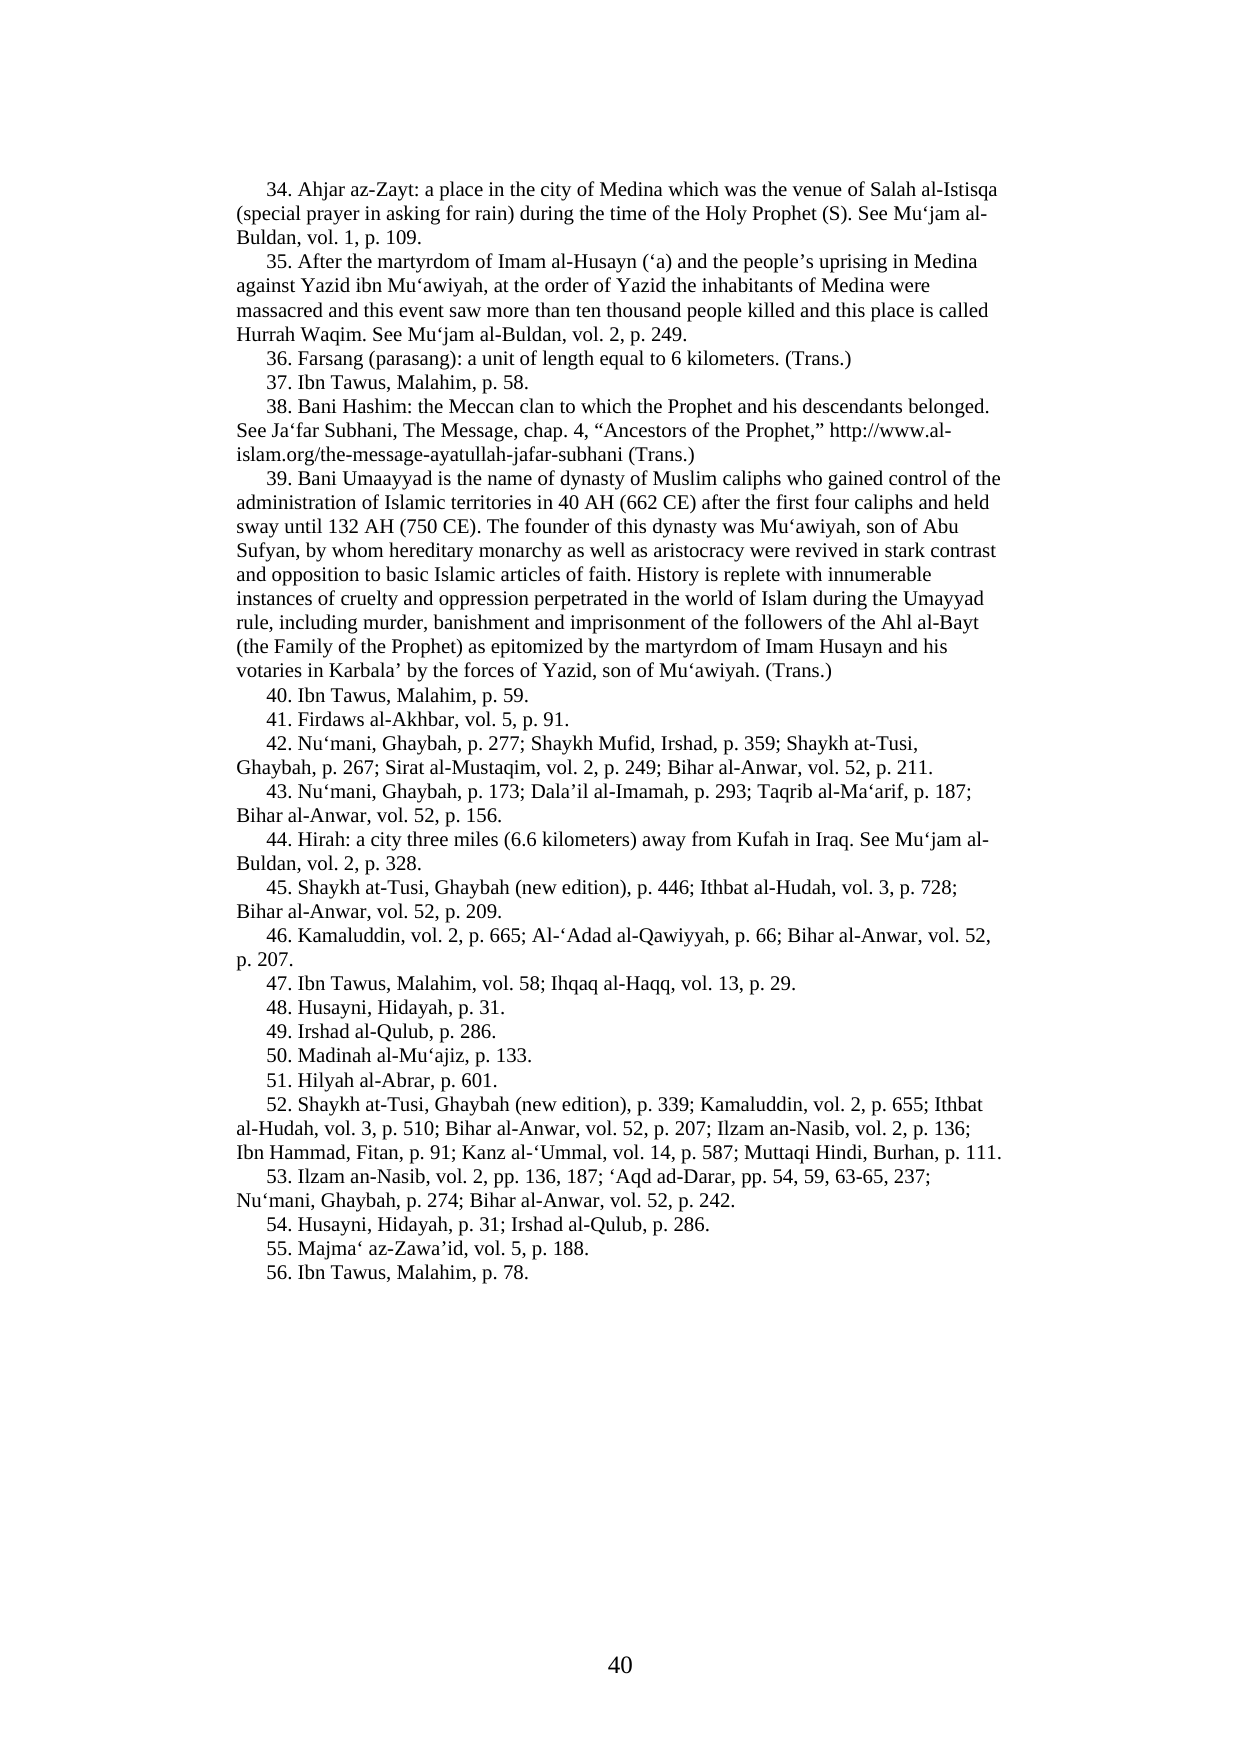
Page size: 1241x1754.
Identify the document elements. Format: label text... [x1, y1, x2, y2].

text 41. Firdaws al-Akhbar, vol. 5, p. 91. [236, 707, 1004, 731]
text 46. Kamaluddin, vol. 2, p. 665; Al-‘Adad al-Qawiyyah, p. 66; Bihar al-Anwar, vol. 52, p. 207. [236, 923, 1004, 971]
text 47. Ibn Tawus, Malahim, vol. 58; Ihqaq al-Haqq, vol. 13, p. 29. [236, 971, 1004, 995]
text 42. Nu‘mani, Ghaybah, p. 277; Shaykh Mufid, Irshad, p. 359; Shaykh at-Tusi, Ghaybah, p. 267; Sirat al-Mustaqim, vol. 2, p. 249; Bihar al-Anwar, vol. 52, p. 211. [236, 731, 1004, 779]
text 48. Husayni, Hidayah, p. 31. [236, 995, 1004, 1019]
text 39. Bani Umaayyad is the name of dynasty of Muslim caliphs who gained control of the administration of Islamic territories in 40 AH (662 CE) after the first four caliphs and held sway until 132 AH (750 CE). The founder of this dynasty was Mu‘awiyah, son of Abu Sufyan, by whom hereditary monarchy as well as aristocracy were revived in stark contrast and opposition to basic Islamic articles of faith. History is replete with innumerable instances of cruelty and oppression perpetrated in the world of Islam during the Umayyad rule, including murder, banishment and imprisonment of the followers of the Ahl al-Bayt (the Family of the Prophet) as epitomized by the martyrdom of Imam Husayn and his votaries in Karbala’ by the forces of Yazid, son of Mu‘awiyah. (Trans.) [236, 466, 1004, 682]
text 53. Ilzam an-Nasib, vol. 2, pp. 136, 187; ‘Aqd ad-Darar, pp. 54, 59, 63-65, 237; Nu‘mani, Ghaybah, p. 274; Bihar al-Anwar, vol. 52, p. 242. [236, 1164, 1004, 1212]
text 52. Shaykh at-Tusi, Ghaybah (new edition), p. 339; Kamaluddin, vol. 2, p. 655; Ithbat al-Hudah, vol. 3, p. 510; Bihar al-Anwar, vol. 52, p. 207; Ilzam an-Nasib, vol. 2, p. 136; Ibn Hammad, Fitan, p. 91; Kanz al-‘Ummal, vol. 14, p. 587; Muttaqi Hindi, Burhan, p. 111. [236, 1092, 1004, 1164]
text 35. After the martyrdom of Imam al-Husayn (‘a) and the people’s uprising in Medina against Yazid ibn Mu‘awiyah, at the order of Yazid the inhabitants of Medina were massacred and this event saw more than ten thousand people killed and this place is called Hurrah Waqim. See Mu‘jam al-Buldan, vol. 2, p. 249. [236, 249, 1004, 346]
text 55. Majma‘ az-Zawa’id, vol. 5, p. 188. [236, 1236, 1004, 1260]
text 38. Bani Hashim: the Meccan clan to which the Prophet and his descendants belonged. See Ja‘far Subhani, The Message, chap. 4, “Ancestors of the Prophet,” http://www.al-islam.org/the-message-ayatullah-jafar-subhani (Trans.) [236, 394, 1004, 466]
text 49. Irshad al-Qulub, p. 286. [236, 1019, 1004, 1043]
text 54. Husayni, Hidayah, p. 31; Irshad al-Qulub, p. 286. [236, 1212, 1004, 1236]
text 37. Ibn Tawus, Malahim, p. 58. [236, 370, 1004, 394]
text 44. Hirah: a city three miles (6.6 kilometers) away from Kufah in Iraq. See Mu‘jam al-Buldan, vol. 2, p. 328. [236, 827, 1004, 875]
text 36. Farsang (parasang): a unit of length equal to 6 kilometers. (Trans.) [236, 346, 1004, 370]
text 43. Nu‘mani, Ghaybah, p. 173; Dala’il al-Imamah, p. 293; Taqrib al-Ma‘arif, p. 187; Bihar al-Anwar, vol. 52, p. 156. [236, 779, 1004, 827]
text 51. Hilyah al-Abrar, p. 601. [236, 1067, 1004, 1092]
text 40. Ibn Tawus, Malahim, p. 59. [236, 682, 1004, 707]
text 50. Madinah al-Mu‘ajiz, p. 133. [236, 1043, 1004, 1067]
text 34. Ahjar az-Zayt: a place in the city of Medina which was the venue of Salah al-Istisqa (special prayer in asking for rain) during the time of the Holy Prophet (S). See Mu‘jam al-Buldan, vol. 1, p. 109. [236, 177, 1004, 249]
text 45. Shaykh at-Tusi, Ghaybah (new edition), p. 446; Ithbat al-Hudah, vol. 3, p. 728; Bihar al-Anwar, vol. 52, p. 209. [236, 875, 1004, 923]
text 56. Ibn Tawus, Malahim, p. 78. [236, 1260, 1004, 1284]
